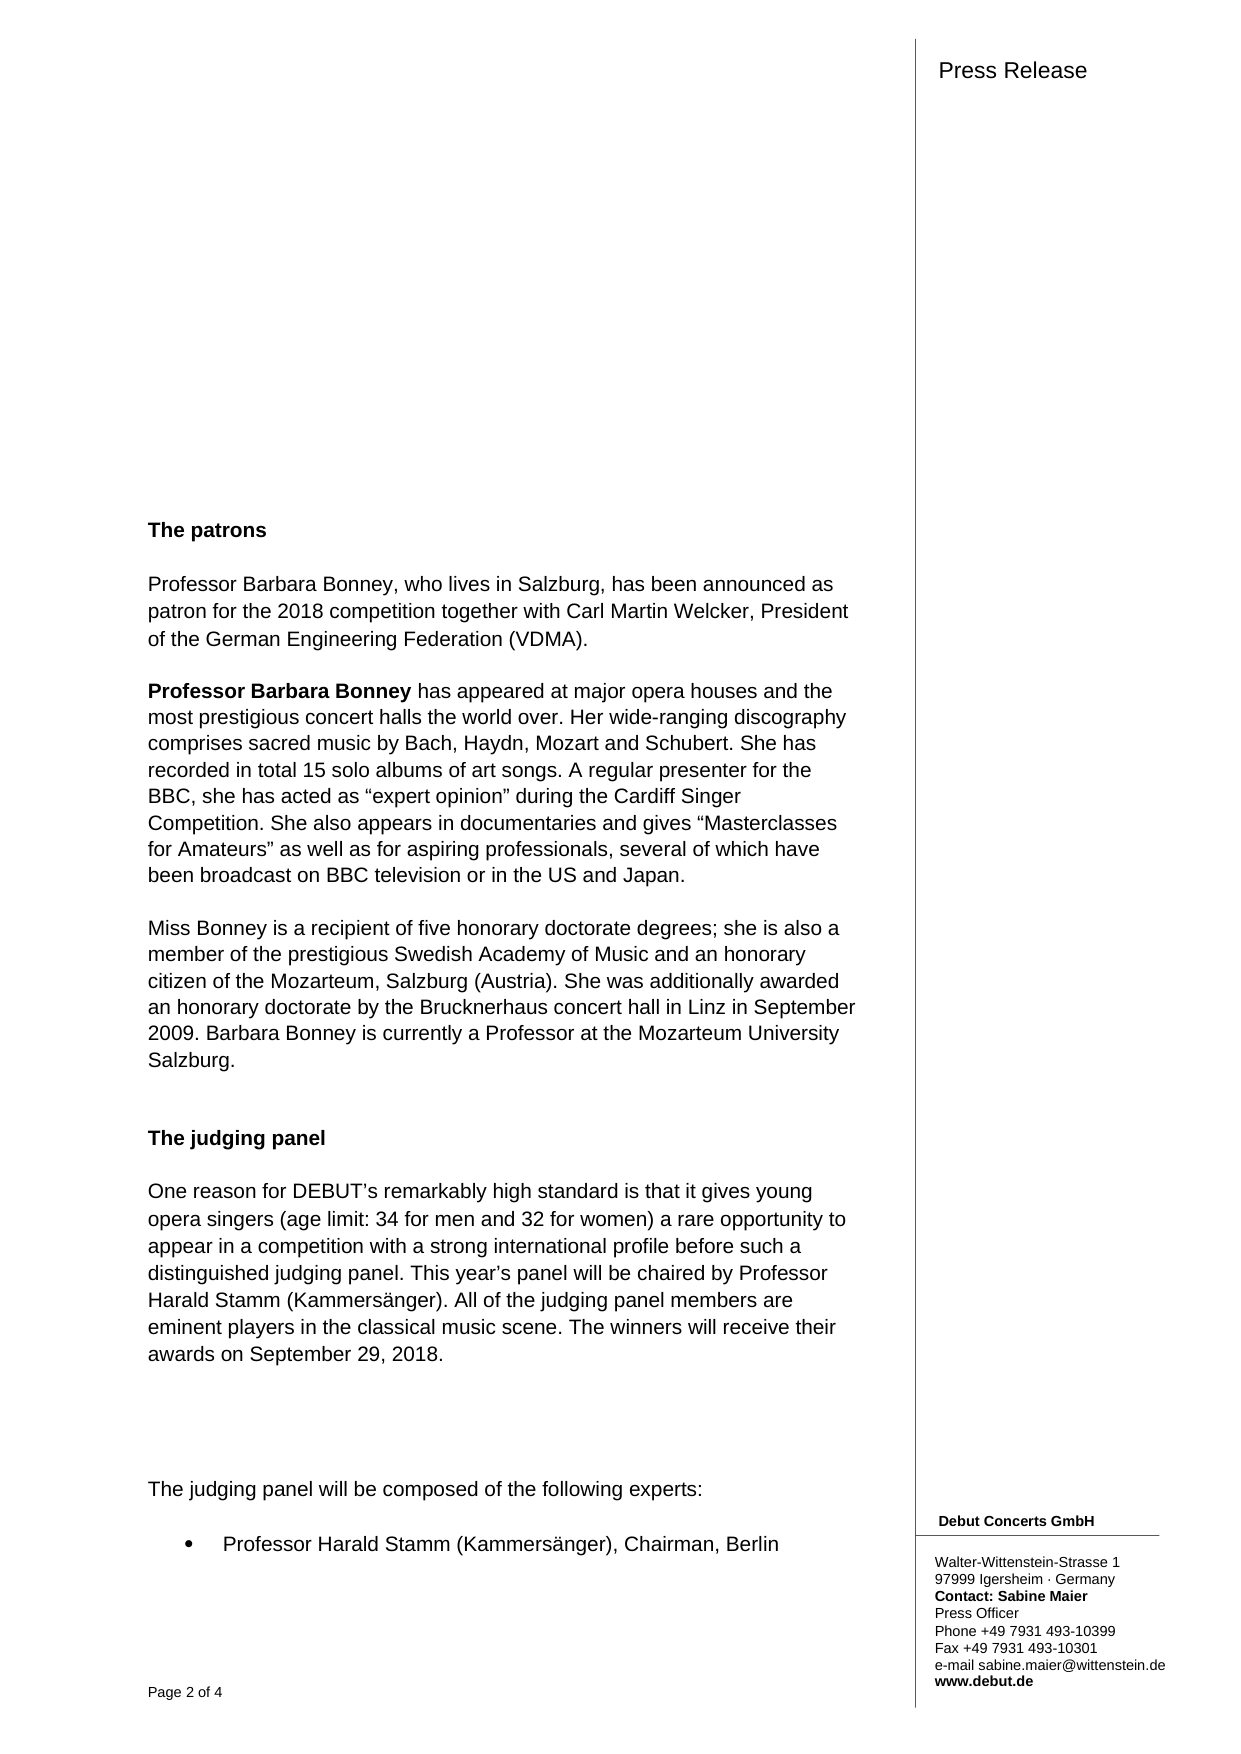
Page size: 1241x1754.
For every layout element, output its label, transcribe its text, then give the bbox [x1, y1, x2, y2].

list Professor Harald Stamm (Kammersänger), Chairman, Berlin [185, 1529, 856, 1556]
text The judging panel [148, 1125, 856, 1150]
text One reason for DEBUT’s remarkably high standard is that it gives young opera singers (age limit: 34 for men and 32 for women) a rare opportunity to appear in a competition with a strong international profile before such a distinguished judging panel. This year’s panel will be chaired by Professor Harald Stamm (Kammersänger). All of the judging panel members are eminent players in the classical music scene. The winners will receive their awards on September 29, 2018. [148, 1177, 854, 1367]
text Professor Barbara Bonney has appeared at major opera houses and the most prestigious concert halls the world over. Her wide-ranging discography comprises sacred music by Bach, Haydn, Mozart and Schubert. She has recorded in total 15 solo albums of art songs. A regular presenter for the BBC, she has acted as “expert opinion” during the Cardiff Singer Competition. She also appears in documentaries and gives “Masterclasses for Amateurs” as well as for aspiring professionals, several of which have been broadcast on BBC television or in the US and Japan. [148, 678, 856, 887]
text Miss Bonney is a recipient of five honorary doctorate degrees; she is also a member of the prestigious Swedish Academy of Music and an honorary citizen of the Mozarteum, Salzburg (Austria). She was additionally awarded an honorary doctorate by the Brucknerhaus concert hall in Linz in September 2009. Barbara Bonney is currently a Professor at the Mozarteum University Salzburg. [148, 916, 856, 1071]
text The patrons [148, 516, 854, 543]
text Professor Barbara Bonney, who lives in Salzburg, has been announced as patron for the 2018 competition together with Carl Martin Welcker, President of the German Engineering Federation (VDMA). [148, 570, 854, 651]
text The judging panel will be composed of the following experts: [148, 1475, 856, 1502]
